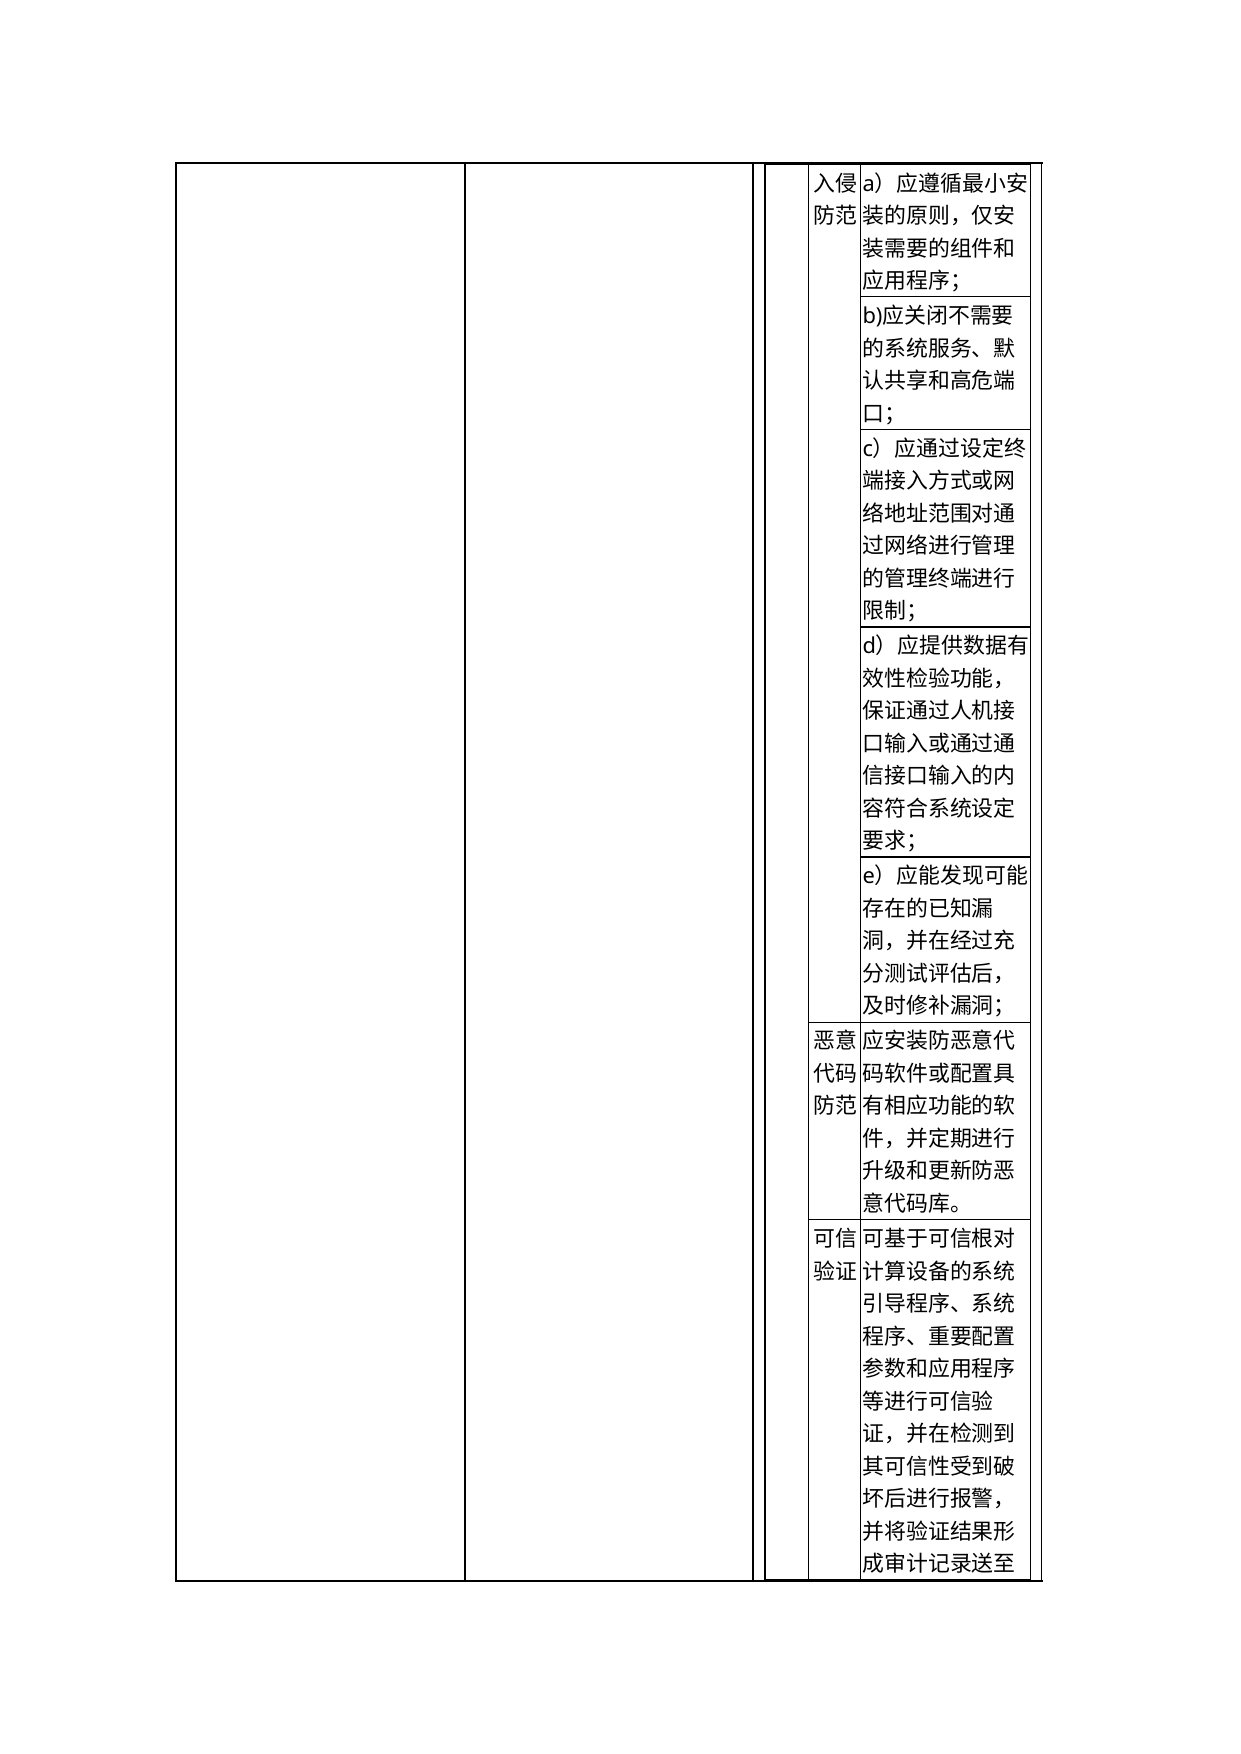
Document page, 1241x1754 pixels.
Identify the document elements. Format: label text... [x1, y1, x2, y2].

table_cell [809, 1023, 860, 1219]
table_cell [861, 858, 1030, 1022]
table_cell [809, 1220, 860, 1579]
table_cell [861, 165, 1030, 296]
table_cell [766, 165, 808, 1579]
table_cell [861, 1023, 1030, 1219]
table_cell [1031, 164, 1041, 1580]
table_cell 1 [177, 164, 464, 1580]
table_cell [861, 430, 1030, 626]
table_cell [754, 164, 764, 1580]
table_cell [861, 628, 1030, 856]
table_cell [466, 164, 752, 1580]
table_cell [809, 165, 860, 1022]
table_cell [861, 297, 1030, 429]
